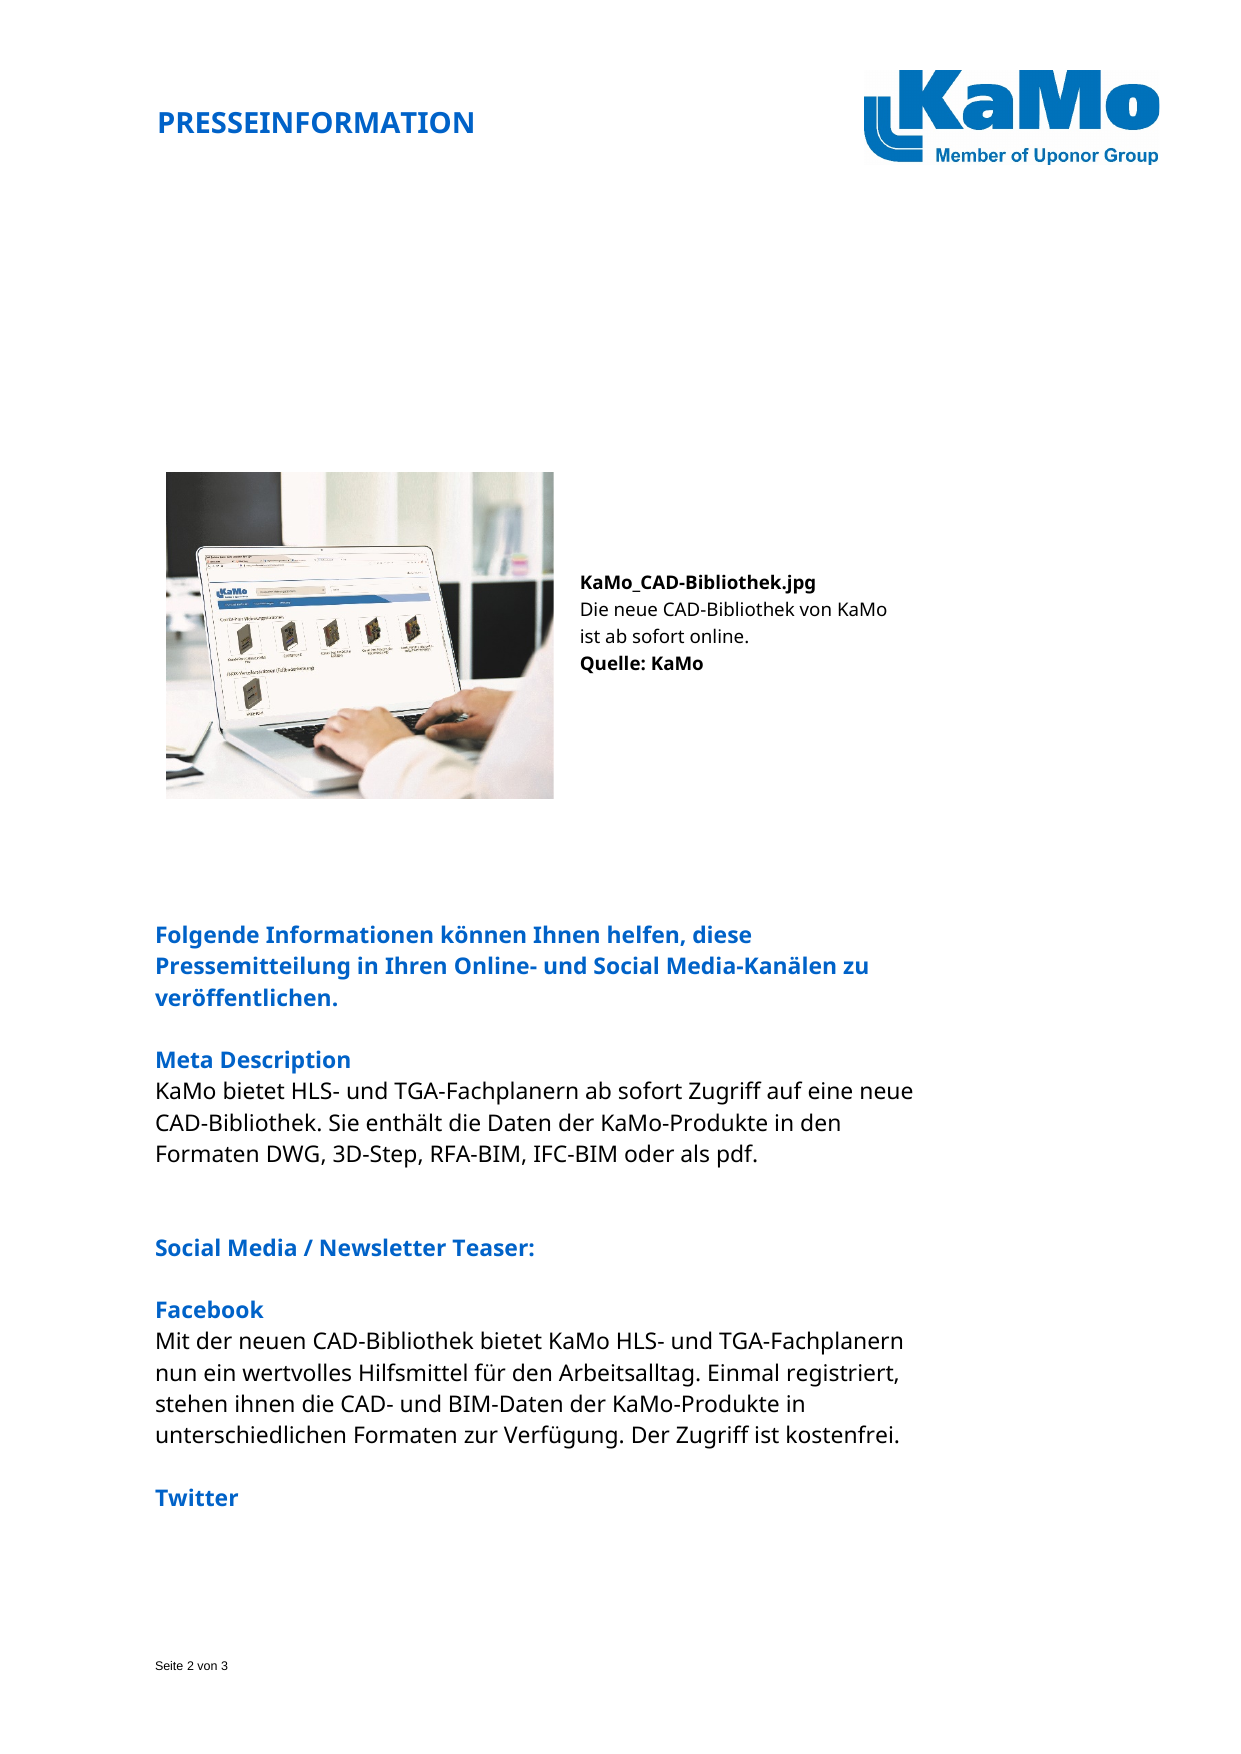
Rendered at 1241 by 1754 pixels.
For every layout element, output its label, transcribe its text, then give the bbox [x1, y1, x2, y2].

text Social Media / Newsletter Teaser: [155, 1232, 931, 1263]
text Mit der neuen CAD-Bibliothek bietet KaMo HLS- und TGA-Fachplanern nun ein wertvolles Hilfsmittel für den Arbeitsalltag. Einmal registriert, stehen ihnen die CAD- und BIM-Daten der KaMo-Produkte in unterschiedlichen Formaten zur Verfügung. Der Zugriff ist kostenfrei. [155, 1325, 931, 1450]
picture [166, 472, 554, 799]
text Folgende Informationen können Ihnen helfen, diese Pressemitteilung in Ihren Online- und Social Media-Kanälen zu veröffentlichen. [155, 919, 931, 1013]
picture [864, 70, 1160, 165]
text KaMo bietet HLS- und TGA-Fachplanern ab sofort Zugriff auf eine neue CAD-Bibliothek. Sie enthält die Daten der KaMo-Produkte in den Formaten DWG, 3D-Step, RFA-BIM, IFC-BIM oder als pdf. [155, 1075, 931, 1169]
text Meta Description [155, 1044, 931, 1075]
text Twitter [155, 1482, 931, 1513]
text Facebook [155, 1294, 931, 1325]
table_header KaMo_CAD-Bibliothek.jpg Die neue CAD-Bibliothek von KaMo ist ab sofort online. Quelle: KaMo [568, 446, 901, 825]
table_header [155, 446, 568, 825]
